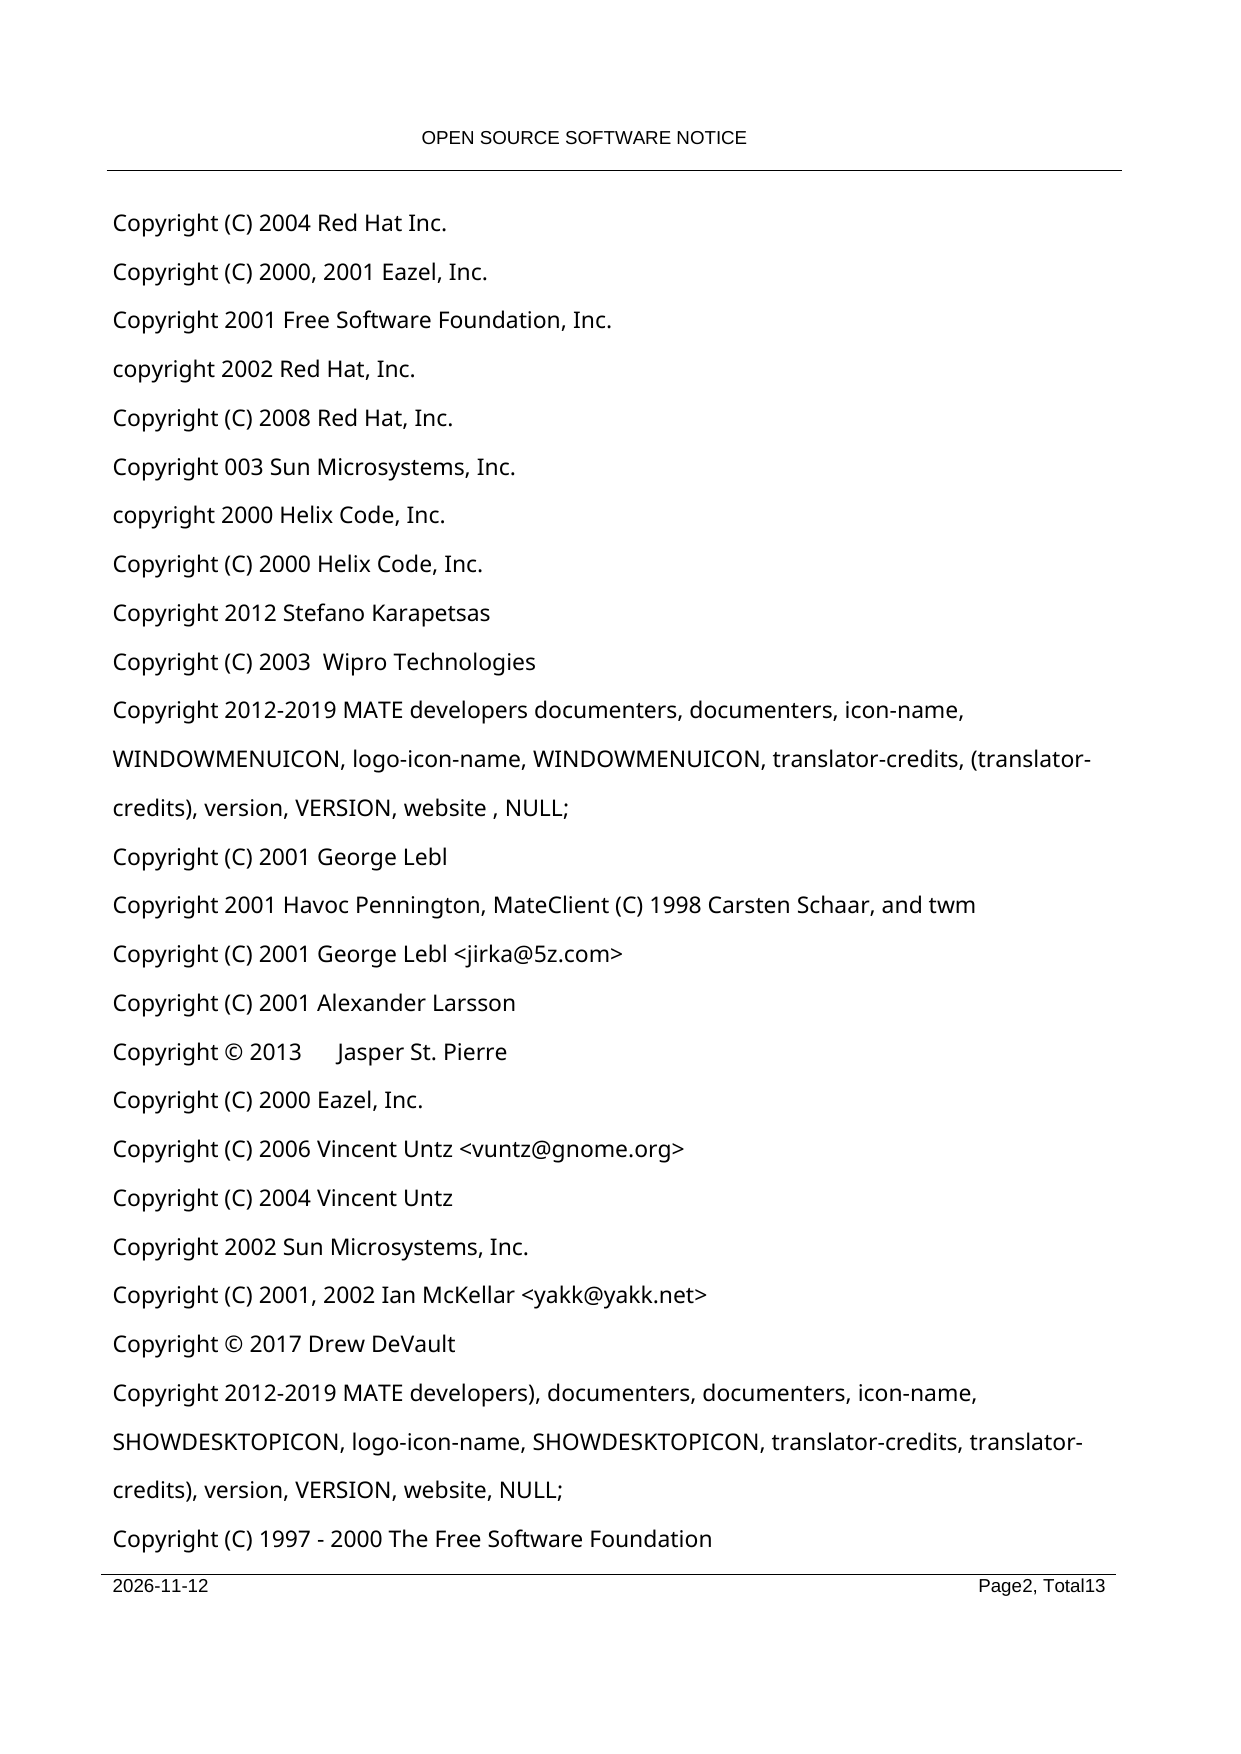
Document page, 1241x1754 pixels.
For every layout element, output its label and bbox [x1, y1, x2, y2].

text [112, 206, 1128, 1555]
